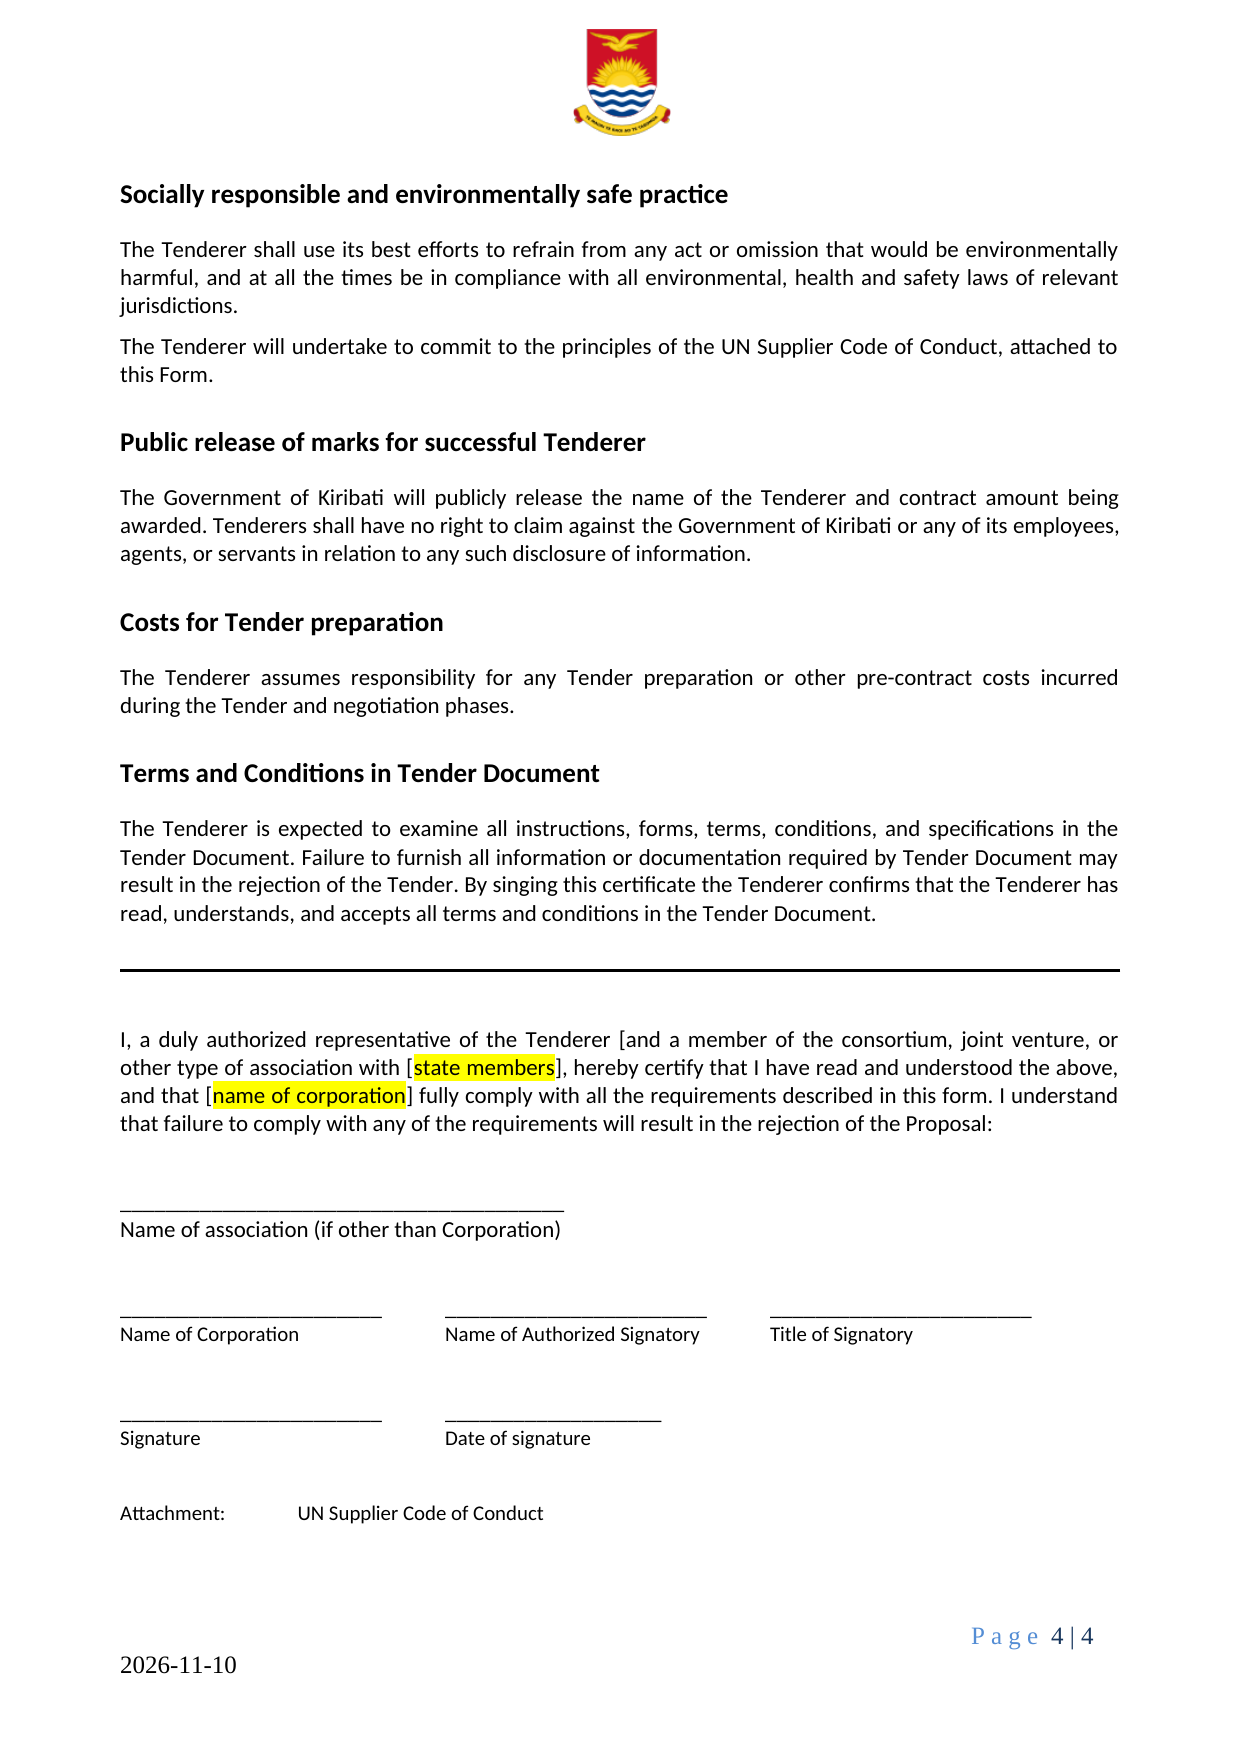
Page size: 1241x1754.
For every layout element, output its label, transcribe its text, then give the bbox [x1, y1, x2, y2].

text The Government of Kiribati will publicly release the name of the Tenderer and contract amount being awarded. Tenderers shall have no right to claim against the Government of Kiribati or any of its employees, agents, or servants in relation to any such disclosure of information. [120, 483, 1120, 567]
subtitle Costs for Tender preparation [120, 605, 1120, 638]
subtitle Terms and Conditions in Tender Document [120, 757, 1120, 789]
text _______________________________________ Name of association (if other than Corporation) [120, 1187, 1120, 1243]
text The Tenderer assumes responsibility for any Tender preparation or other pre-contract costs incurred during the Tender and negotiation phases. [120, 663, 1120, 719]
text Attachment: UN Supplier Code of Conduct [120, 1500, 1120, 1526]
text I, a duly authorized representative of the Tenderer [and a member of the consortium, joint venture, or other type of association with [state members], hereby certify that I have read and understood the above, and that [name of corporation] fully comply with all the requirements described in this form. I understand that failure to comply with any of the requirements will result in the rejection of the Proposal: [120, 1025, 1120, 1137]
subtitle Socially responsible and environmentally safe practice [120, 177, 1120, 210]
text The Tenderer shall use its best efforts to refrain from any act or omission that would be environmentally harmful, and at all the times be in compliance with all environmental, health and safety laws of relevant jurisdictions. [120, 235, 1120, 319]
text The Tenderer will undertake to commit to the principles of the UN Supplier Code of Conduct, attached to this Form. [120, 332, 1120, 388]
text _______________________ ___________________ Signature Date of signature [120, 1397, 1120, 1450]
text The Tenderer is expected to examine all instructions, forms, terms, conditions, and specifications in the Tender Document. Failure to furnish all information or documentation required by Tender Document may result in the rejection of the Tender. By singing this certificate the Tenderer confirms that the Tenderer has read, understands, and accepts all terms and conditions in the Tender Document. [120, 814, 1120, 927]
subtitle Public release of marks for successful Tenderer [120, 425, 1120, 458]
picture [573, 29, 671, 136]
text _______________________ _______________________ _______________________ Name of Corporation Name of Authorized Signatory Title of Signatory [120, 1293, 1120, 1347]
